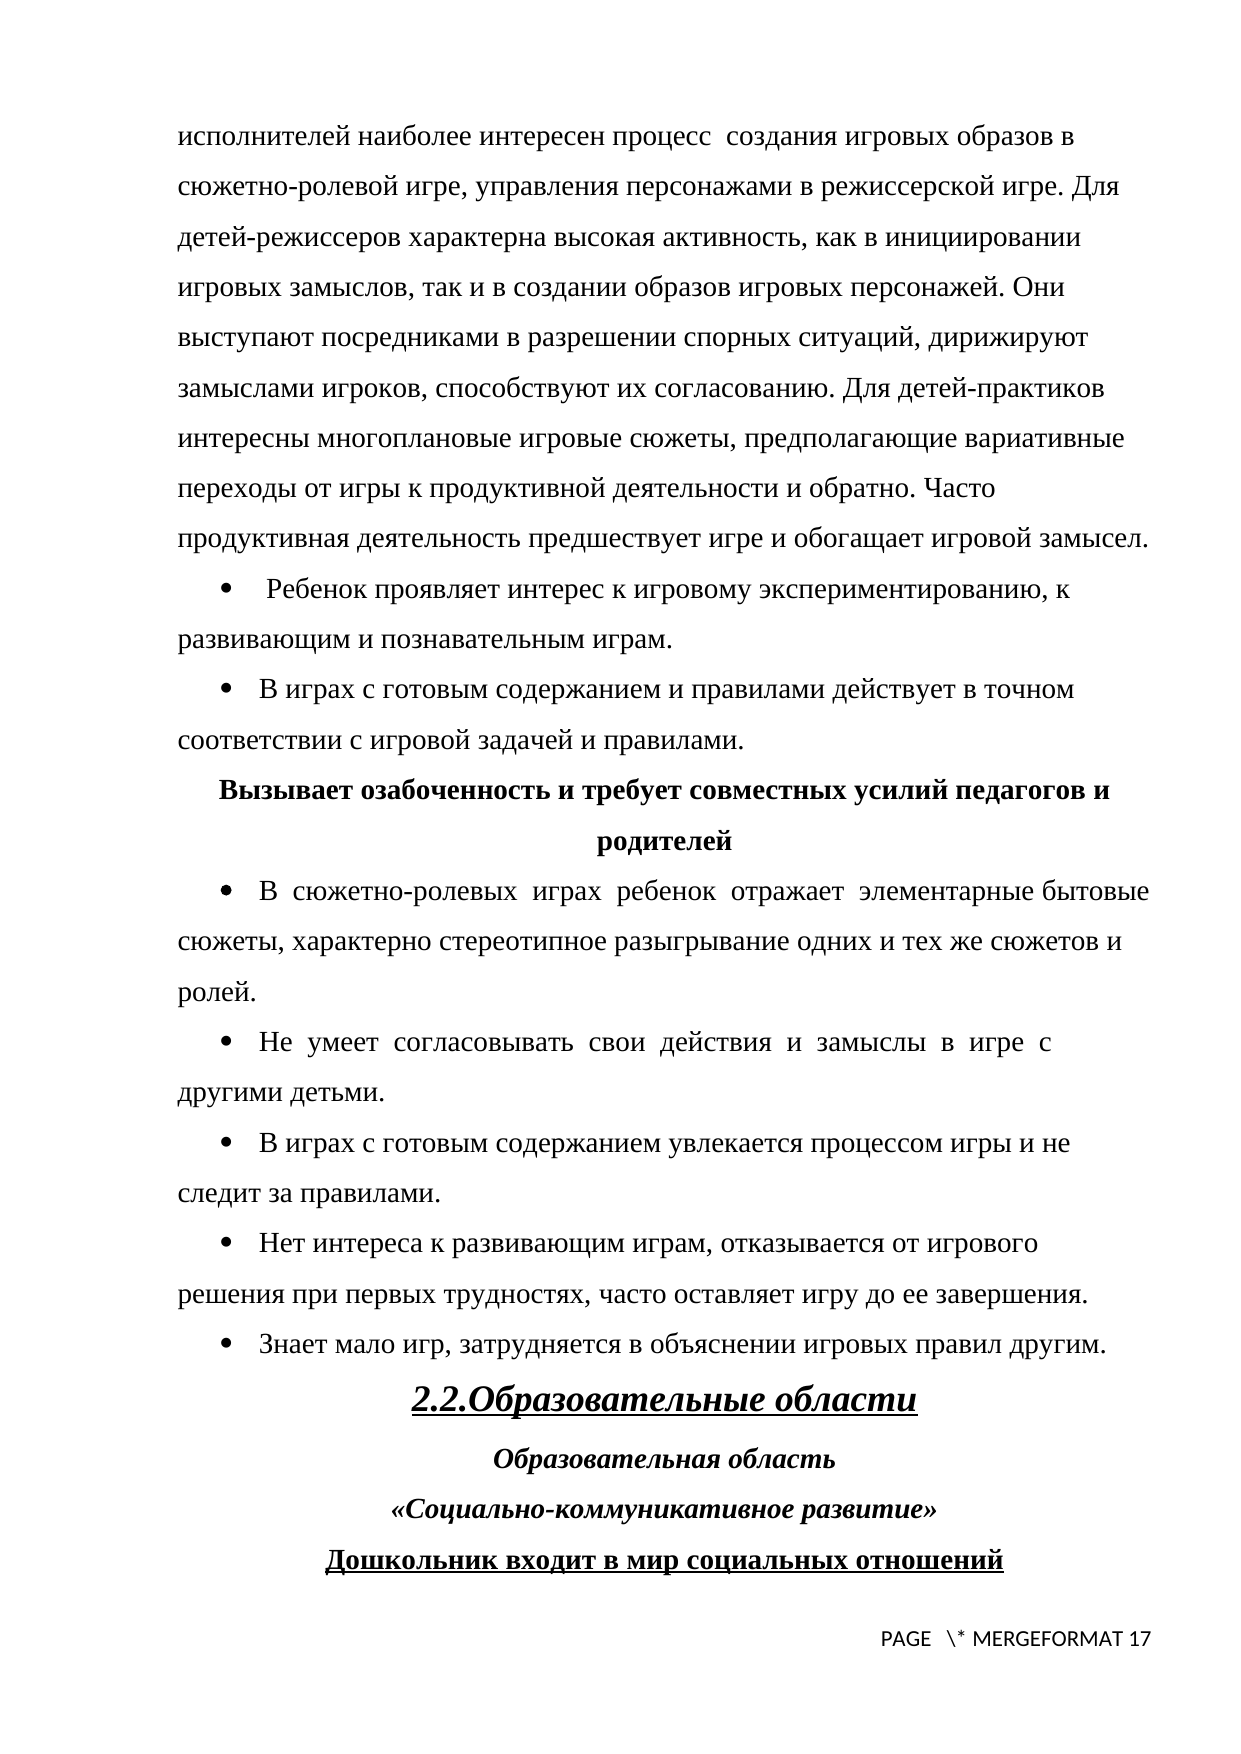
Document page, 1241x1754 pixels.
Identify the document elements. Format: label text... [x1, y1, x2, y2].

list В сюжетно-ролевых играх ребенок отражает элементарные бытовые [221, 873, 1152, 907]
text сюжеты, характерно стереотипное разыгрывание одних и тех же сюжетов и [177, 923, 1152, 957]
list В играх с готовым содержанием увлекается процессом игры и не [221, 1125, 1152, 1158]
list Ребенок проявляет интерес к игровому экспериментированию, к [221, 571, 1152, 604]
text следит за правилами. [177, 1175, 1152, 1209]
text «Социально-коммуникативное развитие» [177, 1492, 1152, 1525]
text соответствии с игровой задачей и правилами. [177, 722, 1152, 756]
text ролей. [177, 974, 1152, 1007]
list Нет интереса к развивающим играм, отказывается от игрового [221, 1226, 1152, 1259]
list Не умеет согласовывать свои действия и замыслы в игре с [221, 1024, 1152, 1058]
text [177, 118, 1152, 554]
list В играх с готовым содержанием и правилами действует в точном [221, 672, 1152, 705]
text Образовательная область [177, 1441, 1152, 1475]
text развивающим и познавательным играм. [177, 621, 1152, 655]
text другими детьми. [177, 1074, 1152, 1108]
text Вызывает озабоченность и требует совместных усилий педагогов и родителей [177, 772, 1152, 856]
text решения при первых трудностях, часто оставляет игру до ее завершения. [177, 1276, 1152, 1309]
text Дошкольник входит в мир социальных отношений [177, 1542, 1152, 1576]
list Знает мало игр, затрудняется в объяснении игровых правил другим. [221, 1326, 1152, 1360]
text 2.2.Образовательные области [177, 1377, 1152, 1420]
